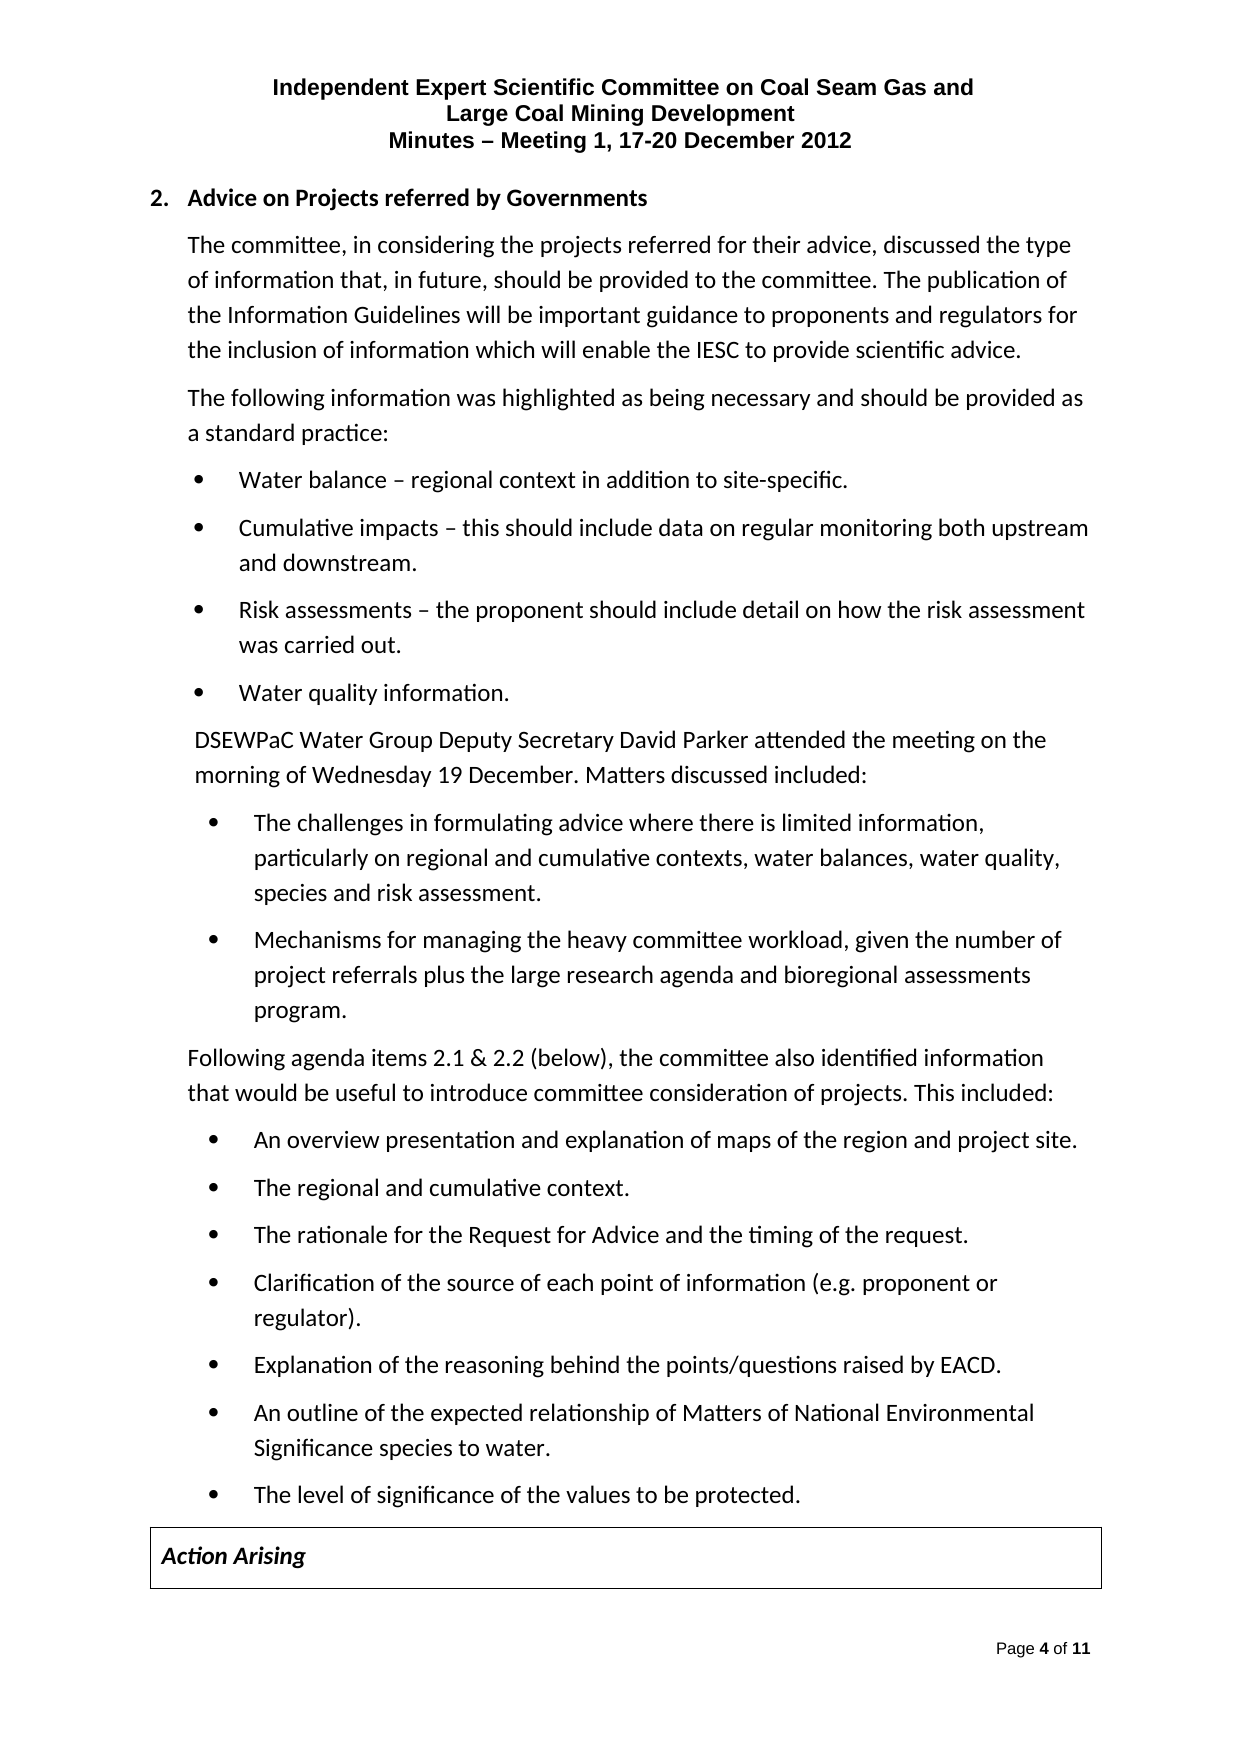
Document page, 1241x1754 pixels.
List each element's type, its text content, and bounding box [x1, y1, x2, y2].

text Following agenda items 2.1 & 2.2 (below), the committee also identified information that would be useful to introduce committee consideration of projects. This included: [187, 1042, 1090, 1107]
list The level of significance of the values to be protected. [209, 1479, 1090, 1510]
list Explanation of the reasoning behind the points/questions raised by EACD. [209, 1349, 1090, 1380]
list The challenges in formulating advice where there is limited information, particularly on regional and cumulative contexts, water balances, water quality, species and risk assessment. [209, 807, 1090, 907]
text The committee, in considering the projects referred for their advice, discussed the type of information that, in future, should be provided to the committee. The publication of the Information Guidelines will be important guidance to proponents and regulators for the inclusion of information which will enable the IESC to provide scientific advice. [187, 229, 1090, 365]
text The following information was highlighted as being necessary and should be provided as a standard practice: [187, 382, 1090, 447]
list Mechanisms for managing the heavy committee workload, given the number of project referrals plus the large research agenda and bioregional assessments program. [209, 924, 1090, 1025]
list Clarification of the source of each point of information (e.g. proponent or regulator). [209, 1267, 1090, 1332]
list The regional and cumulative context. [209, 1172, 1090, 1202]
list Risk assessments – the proponent should include detail on how the risk assessment was carried out. [194, 594, 1090, 660]
list Advice on Projects referred by Governments [150, 182, 1090, 212]
list Water quality information. [194, 677, 1090, 707]
list The rationale for the Request for Advice and the timing of the request. [209, 1219, 1090, 1250]
text DSEWPaC Water Group Deputy Secretary David Parker attended the meeting on the morning of Wednesday 19 December. Matters discussed included: [194, 724, 1090, 790]
list An overview presentation and explanation of maps of the region and project site. [209, 1124, 1090, 1155]
list An outline of the expected relationship of Matters of National Environmental Significance species to water. [209, 1397, 1090, 1462]
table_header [151, 1528, 1101, 1587]
list Water balance – regional context in addition to site-specific. [194, 464, 1090, 495]
list Cumulative impacts – this should include data on regular monitoring both upstream and downstream. [194, 512, 1090, 577]
